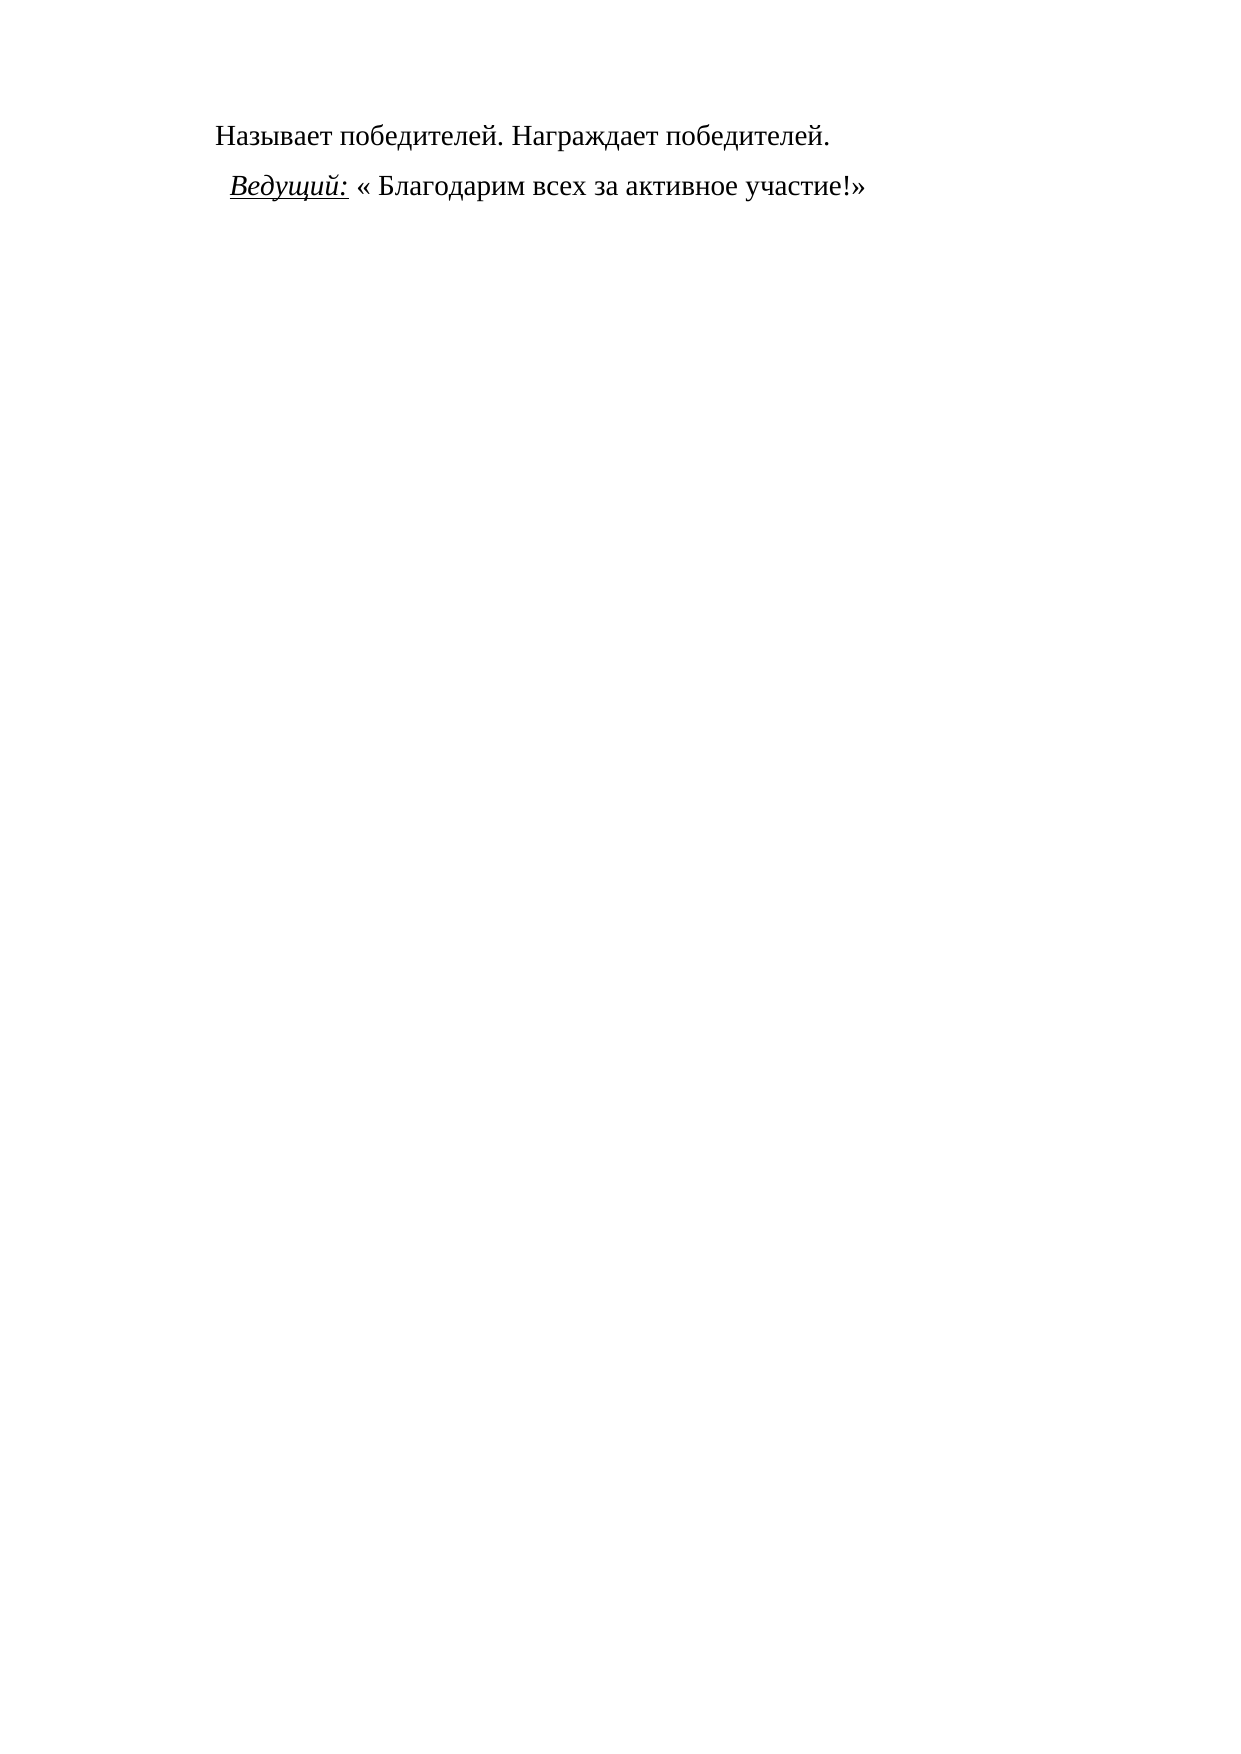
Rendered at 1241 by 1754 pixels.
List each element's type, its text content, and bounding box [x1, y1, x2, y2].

list Называет победителей. Награждает победителей. [215, 118, 1152, 152]
list Ведущий: « Благодарим всех за активное участие!» [215, 168, 1152, 202]
